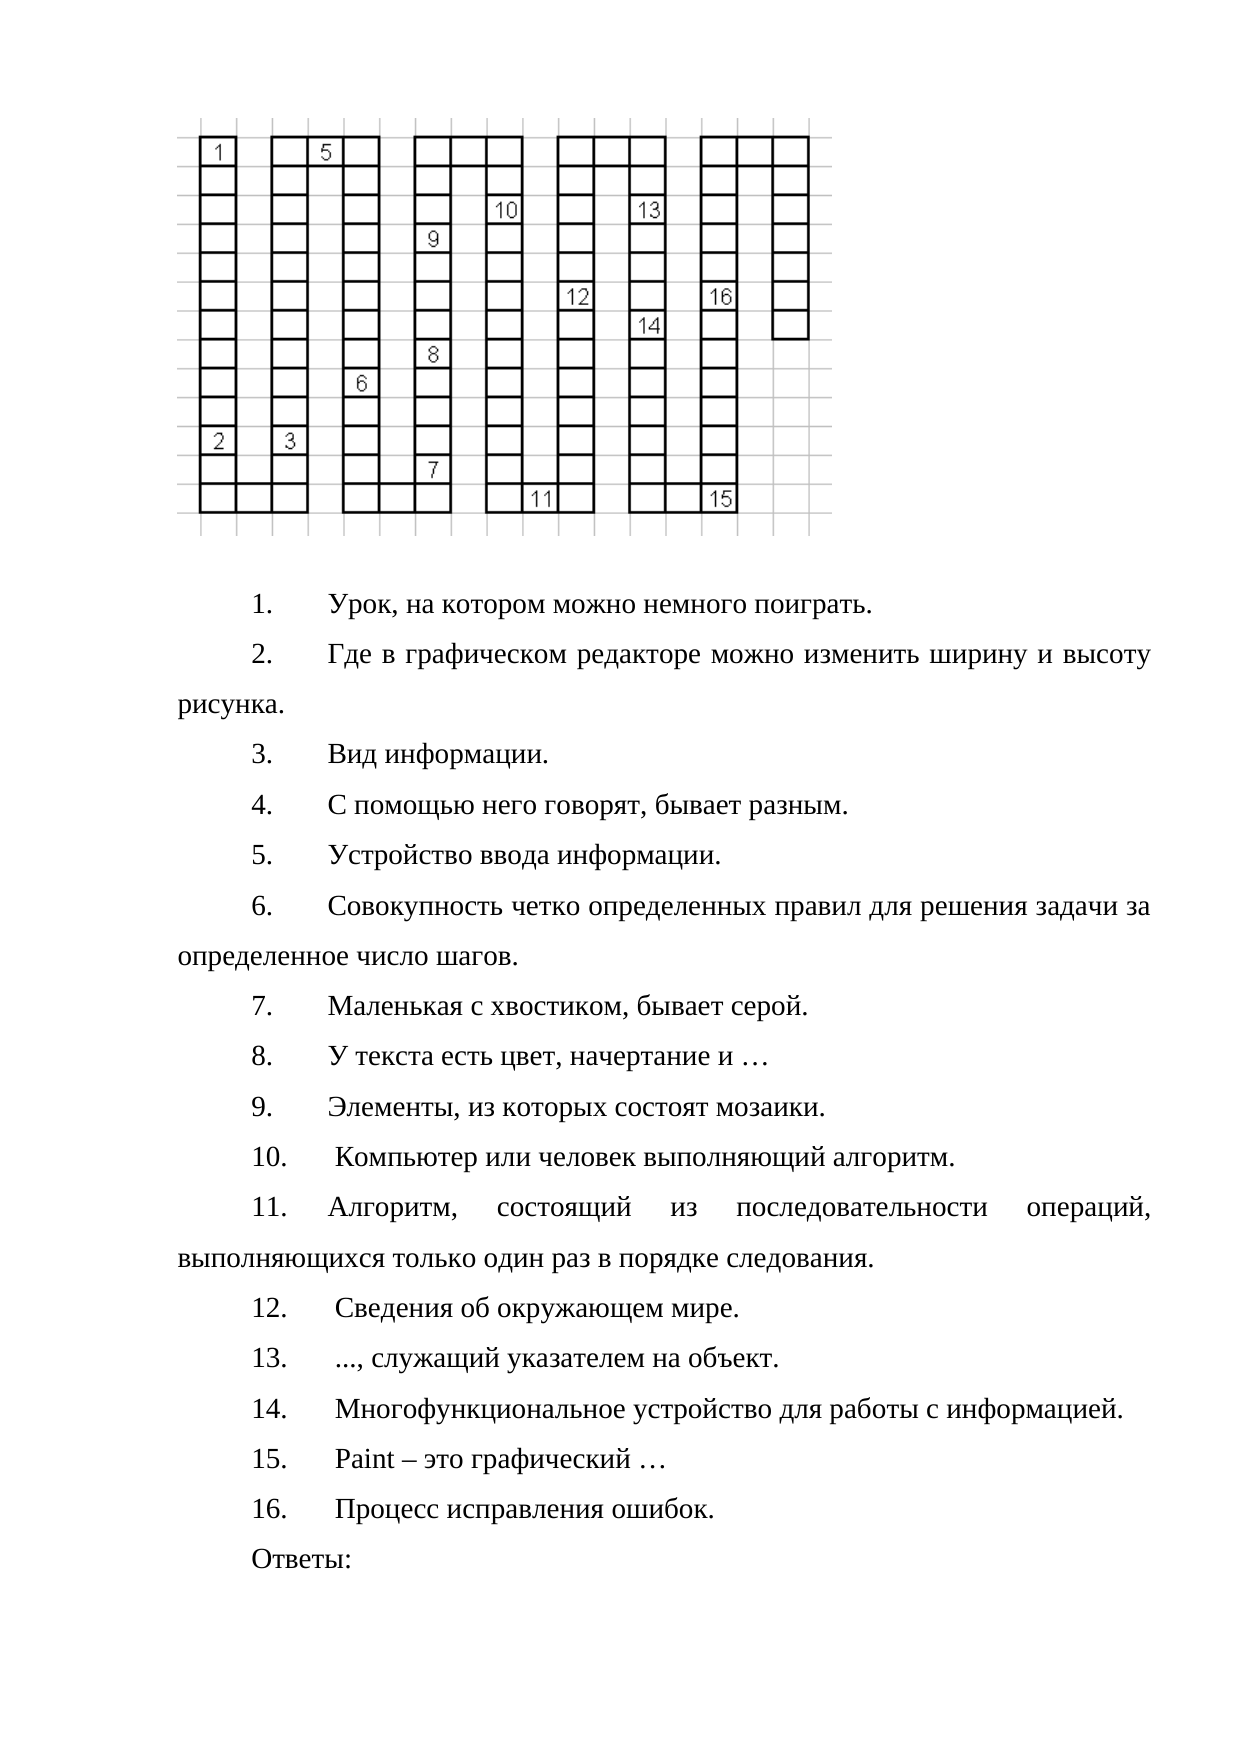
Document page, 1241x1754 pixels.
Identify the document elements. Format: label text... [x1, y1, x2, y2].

list Компьютер или человек выполняющий алгоритм. [177, 1139, 1152, 1173]
list Алгоритм, состоящий из последовательности операций, выполняющихся только один раз в порядке следования. [177, 1189, 1152, 1273]
list ..., служащий указателем на объект. [177, 1340, 1152, 1374]
list Процесс исправления ошибок. [177, 1491, 1152, 1525]
list Элементы, из которых состоят мозаики. [177, 1089, 1152, 1122]
list Где в графическом редакторе можно изменить ширину и высоту рисунка. [177, 636, 1152, 720]
list Маленькая с хвостиком, бывает серой. [177, 988, 1152, 1022]
list С помощью него говорят, бывает разным. [177, 787, 1152, 821]
list Многофункциональное устройство для работы с информацией. [177, 1391, 1152, 1424]
list Совокупность четко определенных правил для решения задачи за определенное число шагов. [177, 888, 1152, 971]
list Paint – это графический … [177, 1441, 1152, 1474]
text Ответы: [177, 1542, 1152, 1575]
list Урок, на котором можно немного поиграть. [177, 586, 1152, 619]
list Сведения об окружающем мире. [177, 1290, 1152, 1324]
list У текста есть цвет, начертание и … [177, 1038, 1152, 1072]
list Вид информации. [177, 737, 1152, 770]
picture [177, 118, 832, 536]
list Устройство ввода информации. [177, 837, 1152, 871]
